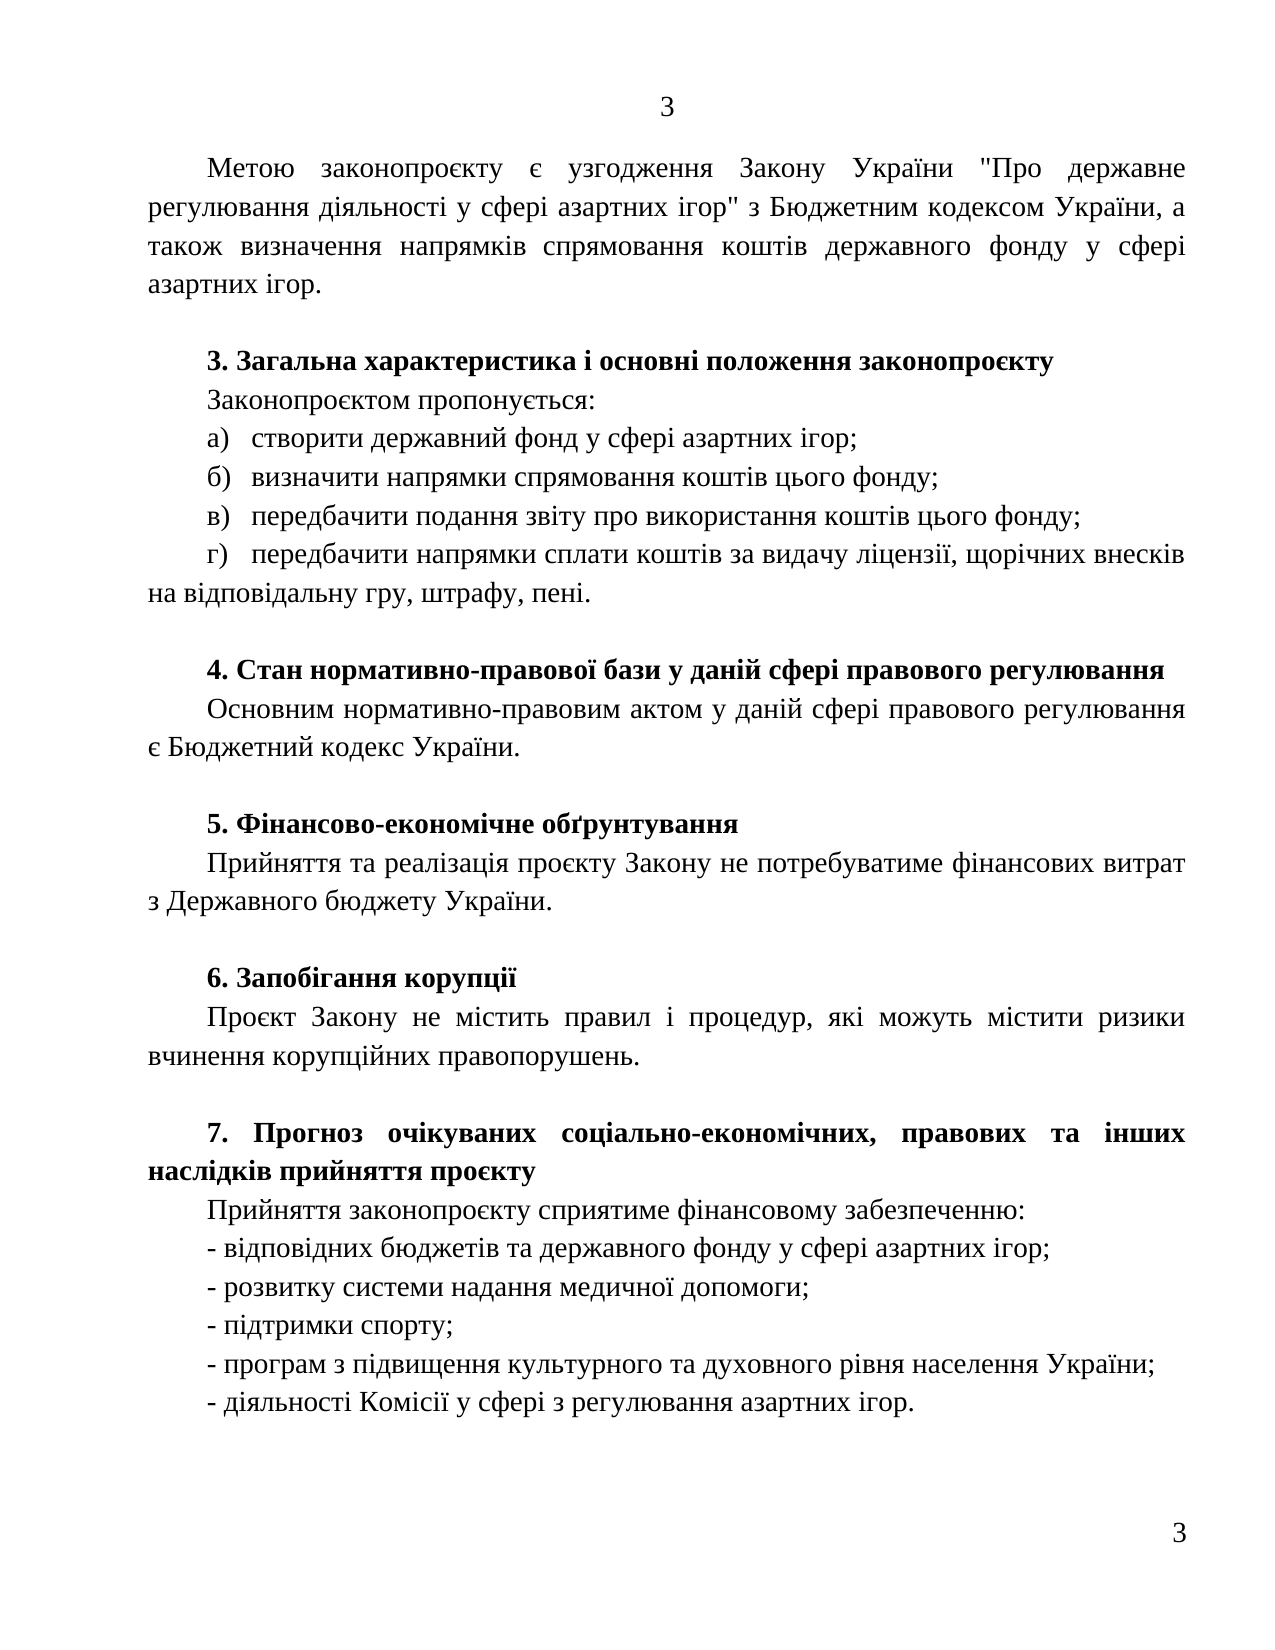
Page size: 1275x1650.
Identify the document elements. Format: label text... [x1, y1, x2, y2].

text - підтримки спорту; [148, 1307, 1187, 1341]
text - розвитку системи надання медичної допомоги; [148, 1269, 1187, 1302]
text 6. Запобігання корупції [148, 961, 1186, 994]
text - програм з підвищення культурного та духовного рівня населення України; [148, 1346, 1187, 1379]
text - діяльності Комісії у сфері з регулювання азартних ігор. [148, 1384, 1187, 1418]
list створити державний фонд у сфері азартних ігор; [148, 420, 1186, 454]
list передбачити подання звіту про використання коштів цього фонду; [148, 498, 1186, 532]
text Проєкт Закону не містить правил і процедур, які можуть містити ризики вчинення корупційних правопорушень. [148, 999, 1186, 1071]
text 4. Стан нормативно-правової бази у даній сфері правового регулювання [207, 652, 1186, 686]
list визначити напрямки спрямовання коштів цього фонду; [148, 459, 1186, 492]
text - відповідних бюджетів та державного фонду у сфері азартних ігор; [148, 1230, 1187, 1264]
text Метою законопроєкту є узгодження Закону України "Про державне регулювання діяльності у сфері азартних ігор" з Бюджетним кодексом України, а також визначення напрямків спрямовання коштів державного фонду у сфері азартних ігор. [148, 151, 1186, 300]
text Основним нормативно-правовим актом у даній сфері правового регулювання є Бюджетний кодекс України. [148, 691, 1186, 763]
text Прийняття та реалізація проєкту Закону не потребуватиме фінансових витрат з Державного бюджету України. [148, 845, 1186, 917]
text 3. Загальна характеристика і основні положення законопроєкту [148, 343, 1186, 377]
text 5. Фінансово-економічне обґрунтування [148, 806, 1186, 840]
text Прийняття законопроєкту сприятиме фінансовому забезпеченню: [148, 1192, 1187, 1225]
list передбачити напрямки сплати коштів за видачу ліцензії, щорічних внесків на відповідальну гру, штрафу, пені. [148, 537, 1186, 609]
text Законопроєктом пропонується: [148, 382, 1186, 415]
text 7. Прогноз очікуваних соціально-економічних, правових та інших наслідків прийняття проєкту [148, 1115, 1186, 1187]
